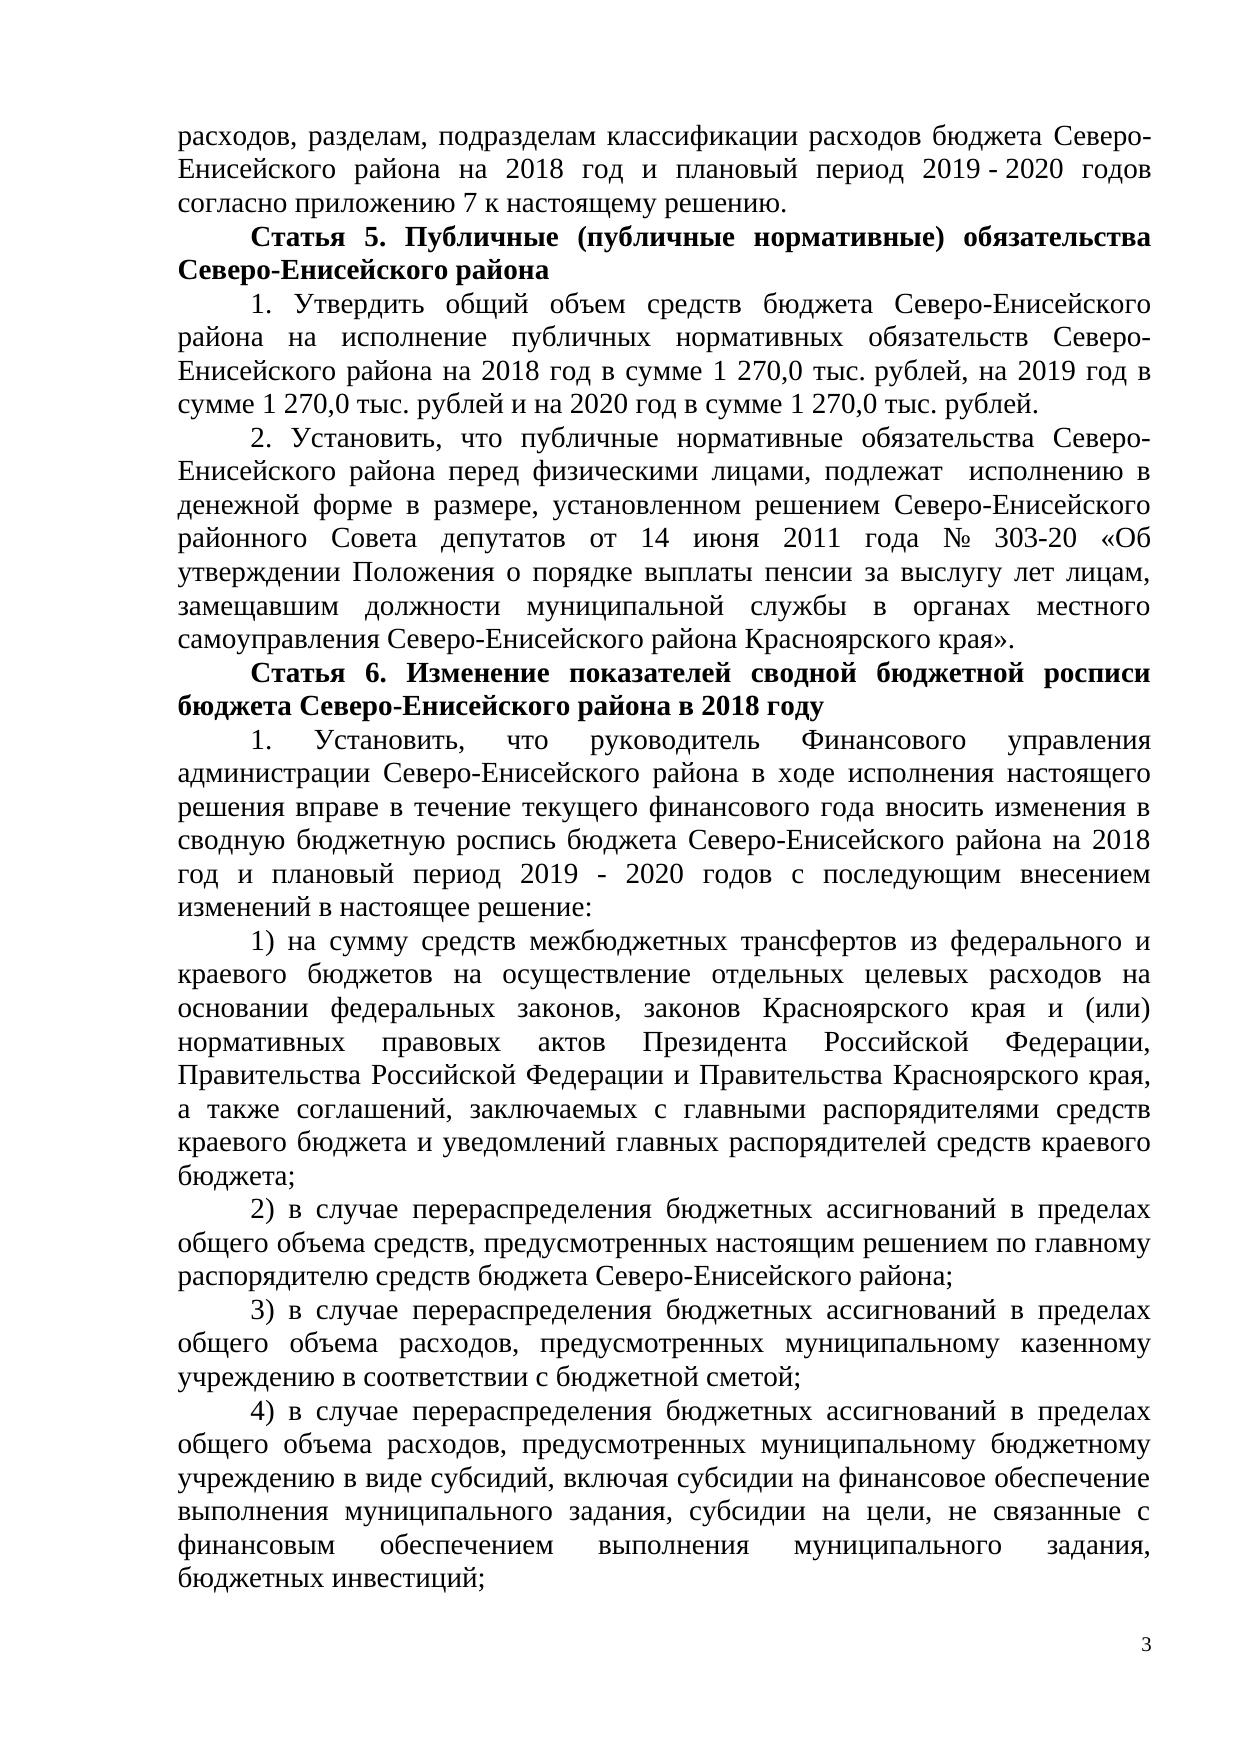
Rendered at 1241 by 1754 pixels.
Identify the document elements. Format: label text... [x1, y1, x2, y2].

text 1) на сумму средств межбюджетных трансфертов из федерального и краевого бюджетов на осуществление отдельных целевых расходов на основании федеральных законов, законов Красноярского края и (или) нормативных правовых актов Президента Российской Федерации, Правительства Российской Федерации и Правительства Красноярского края, а также соглашений, заключаемых с главными распорядителями средств краевого бюджета и уведомлений главных распорядителей средств краевого бюджета; [177, 923, 1152, 1191]
text 2) в случае перераспределения бюджетных ассигнований в пределах общего объема средств, предусмотренных настоящим решением по главному распорядителю средств бюджета Северо-Енисейского района; [177, 1191, 1152, 1292]
text 4) в случае перераспределения бюджетных ассигнований в пределах общего объема расходов, предусмотренных муниципальному бюджетному учреждению в виде субсидий, включая субсидии на финансовое обеспечение выполнения муниципального задания, субсидии на цели, не связанные с финансовым обеспечением выполнения муниципального задания, бюджетных инвестиций; [177, 1393, 1152, 1594]
text Статья 5. Публичные (публичные нормативные) обязательства Северо-Енисейского района [177, 219, 1152, 286]
text Статья 6. Изменение показателей сводной бюджетной росписи бюджета Северо-Енисейского района в 2018 году [177, 655, 1152, 722]
text 2. Установить, что публичные нормативные обязательства Северо-Енисейского района перед физическими лицами, подлежат исполнению в денежной форме в размере, установленном решением Северо-Енисейского районного Совета депутатов от 14 июня 2011 года № 303-20 «Об утверждении Положения о порядке выплаты пенсии за выслугу лет лицам, замещавшим должности муниципальной службы в органах местного самоуправления Северо-Енисейского района Красноярского края». [177, 420, 1152, 655]
text 1. Установить, что руководитель Финансового управления администрации Северо-Енисейского района в ходе исполнения настоящего решения вправе в течение текущего финансового года вносить изменения в сводную бюджетную роспись бюджета Северо-Енисейского района на 2018 год и плановый период 2019 - 2020 годов с последующим внесением изменений в настоящее решение: [177, 722, 1152, 923]
text 1. Утвердить общий объем средств бюджета Северо-Енисейского района на исполнение публичных нормативных обязательств Северо-Енисейского района на 2018 год в сумме 1 270,0 тыс. рублей, на 2019 год в сумме 1 270,0 тыс. рублей и на 2020 год в сумме 1 270,0 тыс. рублей. [177, 286, 1152, 420]
text 3) в случае перераспределения бюджетных ассигнований в пределах общего объема расходов, предусмотренных муниципальному казенному учреждению в соответствии с бюджетной сметой; [177, 1292, 1152, 1393]
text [177, 118, 1152, 219]
